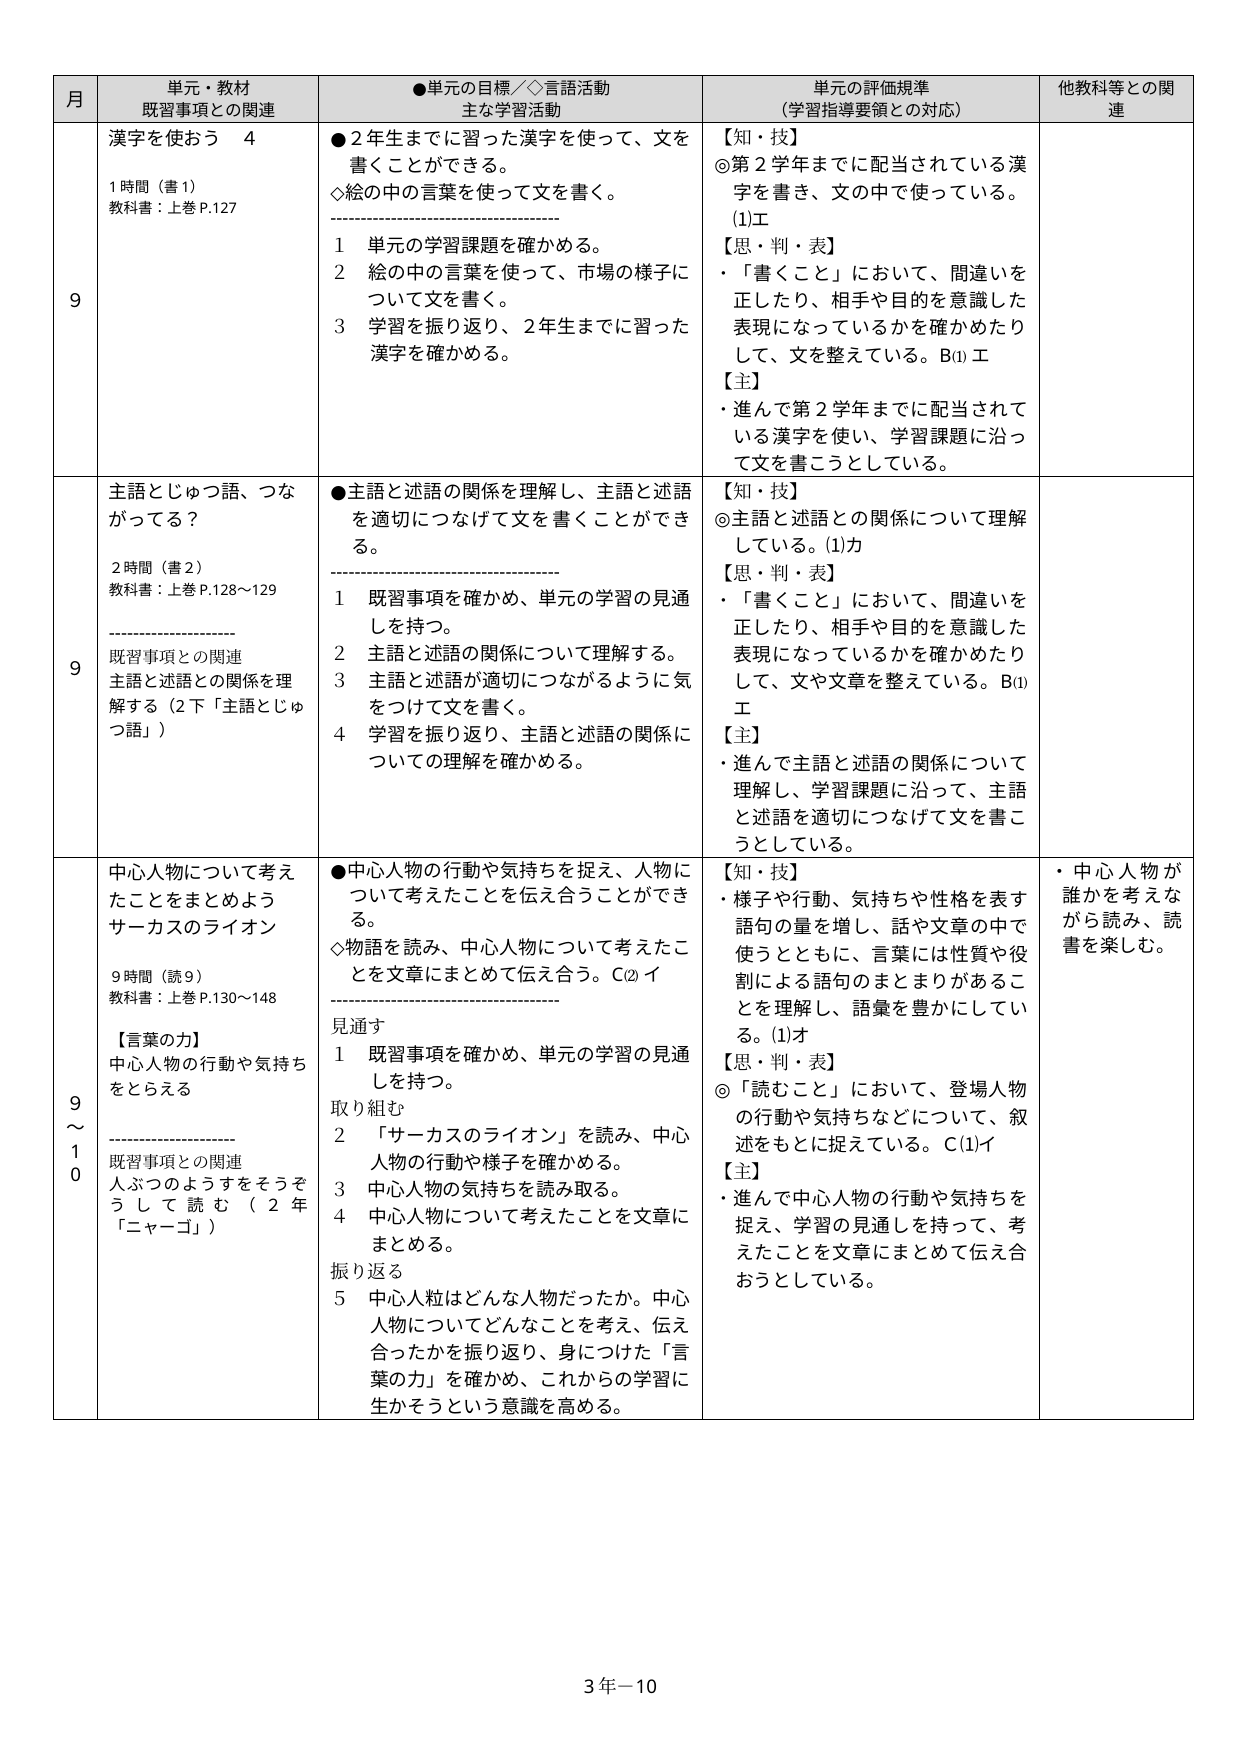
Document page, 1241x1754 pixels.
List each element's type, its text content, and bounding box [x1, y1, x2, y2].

table_cell ・中心人物が誰かを考えながら読み、読書を楽しむ。 [1040, 858, 1193, 1419]
table_cell 漢字を使おう ４ 1時間（書1） 教科書：上巻P.127 [98, 123, 318, 476]
table_header 他教科等との関連 [1040, 76, 1193, 122]
table_cell 中心人物について考えたことをまとめよう サーカスのライオン ９時間（読９） 教科書：上巻P.130～148 【言葉の力】 中心人物の行動や気持ちをとらえる --------------------- 既習事項との関連 人ぶつのようすをそうぞうして読む（２年「ニャーゴ」） [98, 858, 318, 1419]
table_cell ９～10 [54, 858, 97, 1419]
table_cell ９ [54, 123, 97, 476]
table_cell 主語とじゅつ語、つながってる？ ２時間（書２） 教科書：上巻P.128～129 --------------------- 既習事項との関連 主語と述語との関係を理解する（2下「主語とじゅつ語」） [98, 477, 318, 857]
table_cell 【知・技】 ・様子や行動、気持ちや性格を表す語句の量を増し、話や文章の中で使うとともに、言葉には性質や役割による語句のまとまりがあることを理解し、語彙を豊かにしている。⑴オ 【思・判・表】 ◎「読むこと」において、登場人物の行動や気持ちなどについて、叙述をもとに捉えている。Ｃ⑴イ 【主】 ・進んで中心人物の行動や気持ちを捉え、学習の見通しを持って、考えたことを文章にまとめて伝え合おうとしている。 [703, 858, 1039, 1419]
table_cell ９ [54, 477, 97, 857]
table_cell ●主語と述語の関係を理解し、主語と述語を適切につなげて文を書くことができる。 -------------------------------------- １ 既習事項を確かめ、単元の学習の見通しを持つ。 ２ 主語と述語の関係について理解する。 ３ 主語と述語が適切につながるように気をつけて文を書く。 ４ 学習を振り返り、主語と述語の関係についての理解を確かめる。 [319, 477, 702, 857]
table_cell ●中心人物の行動や気持ちを捉え、人物について考えたことを伝え合うことができる。 ◇物語を読み、中心人物について考えたことを文章にまとめて伝え合う。C⑵イ -------------------------------------- 見通す １ 既習事項を確かめ、単元の学習の見通しを持つ。 取り組む ２ 「サーカスのライオン」を読み、中心人物の行動や様子を確かめる。 ３ 中心人物の気持ちを読み取る。 ４ 中心人物について考えたことを文章にまとめる。 振り返る ５ 中心人粒はどんな人物だったか。中心人物についてどんなことを考え、伝え合ったかを振り返り、身につけた「言葉の力」を確かめ、これからの学習に生かそうという意識を高める。 [319, 858, 702, 1419]
table_cell 【知・技】 ◎主語と述語との関係について理解している。⑴カ 【思・判・表】 ・「書くこと」において、間違いを正したり、相手や目的を意識した表現になっているかを確かめたりして、文や文章を整えている。B⑴エ 【主】 ・進んで主語と述語の関係について理解し、学習課題に沿って、主語と述語を適切につなげて文を書こうとしている。 [703, 477, 1039, 857]
table_cell [1040, 123, 1193, 476]
table_header 単元の評価規準 （学習指導要領との対応） [703, 76, 1039, 122]
table_cell 【知・技】 ◎第２学年までに配当されている漢字を書き、文の中で使っている。⑴エ 【思・判・表】 ・「書くこと」において、間違いを正したり、相手や目的を意識した表現になっているかを確かめたりして、文を整えている。B⑴エ 【主】 ・進んで第２学年までに配当されている漢字を使い、学習課題に沿って文を書こうとしている。 [703, 123, 1039, 476]
table_header 単元・教材 既習事項との関連 [98, 76, 318, 122]
table_cell [1040, 477, 1193, 857]
table_header 月 [54, 76, 97, 122]
table_header ●単元の目標／◇言語活動 主な学習活動 [319, 76, 702, 122]
table_cell ●２年生までに習った漢字を使って、文を書くことができる。 ◇絵の中の言葉を使って文を書く。 -------------------------------------- １ 単元の学習課題を確かめる。 ２ 絵の中の言葉を使って、市場の様子について文を書く。 ３ 学習を振り返り、２年生までに習った漢字を確かめる。 [319, 123, 702, 476]
